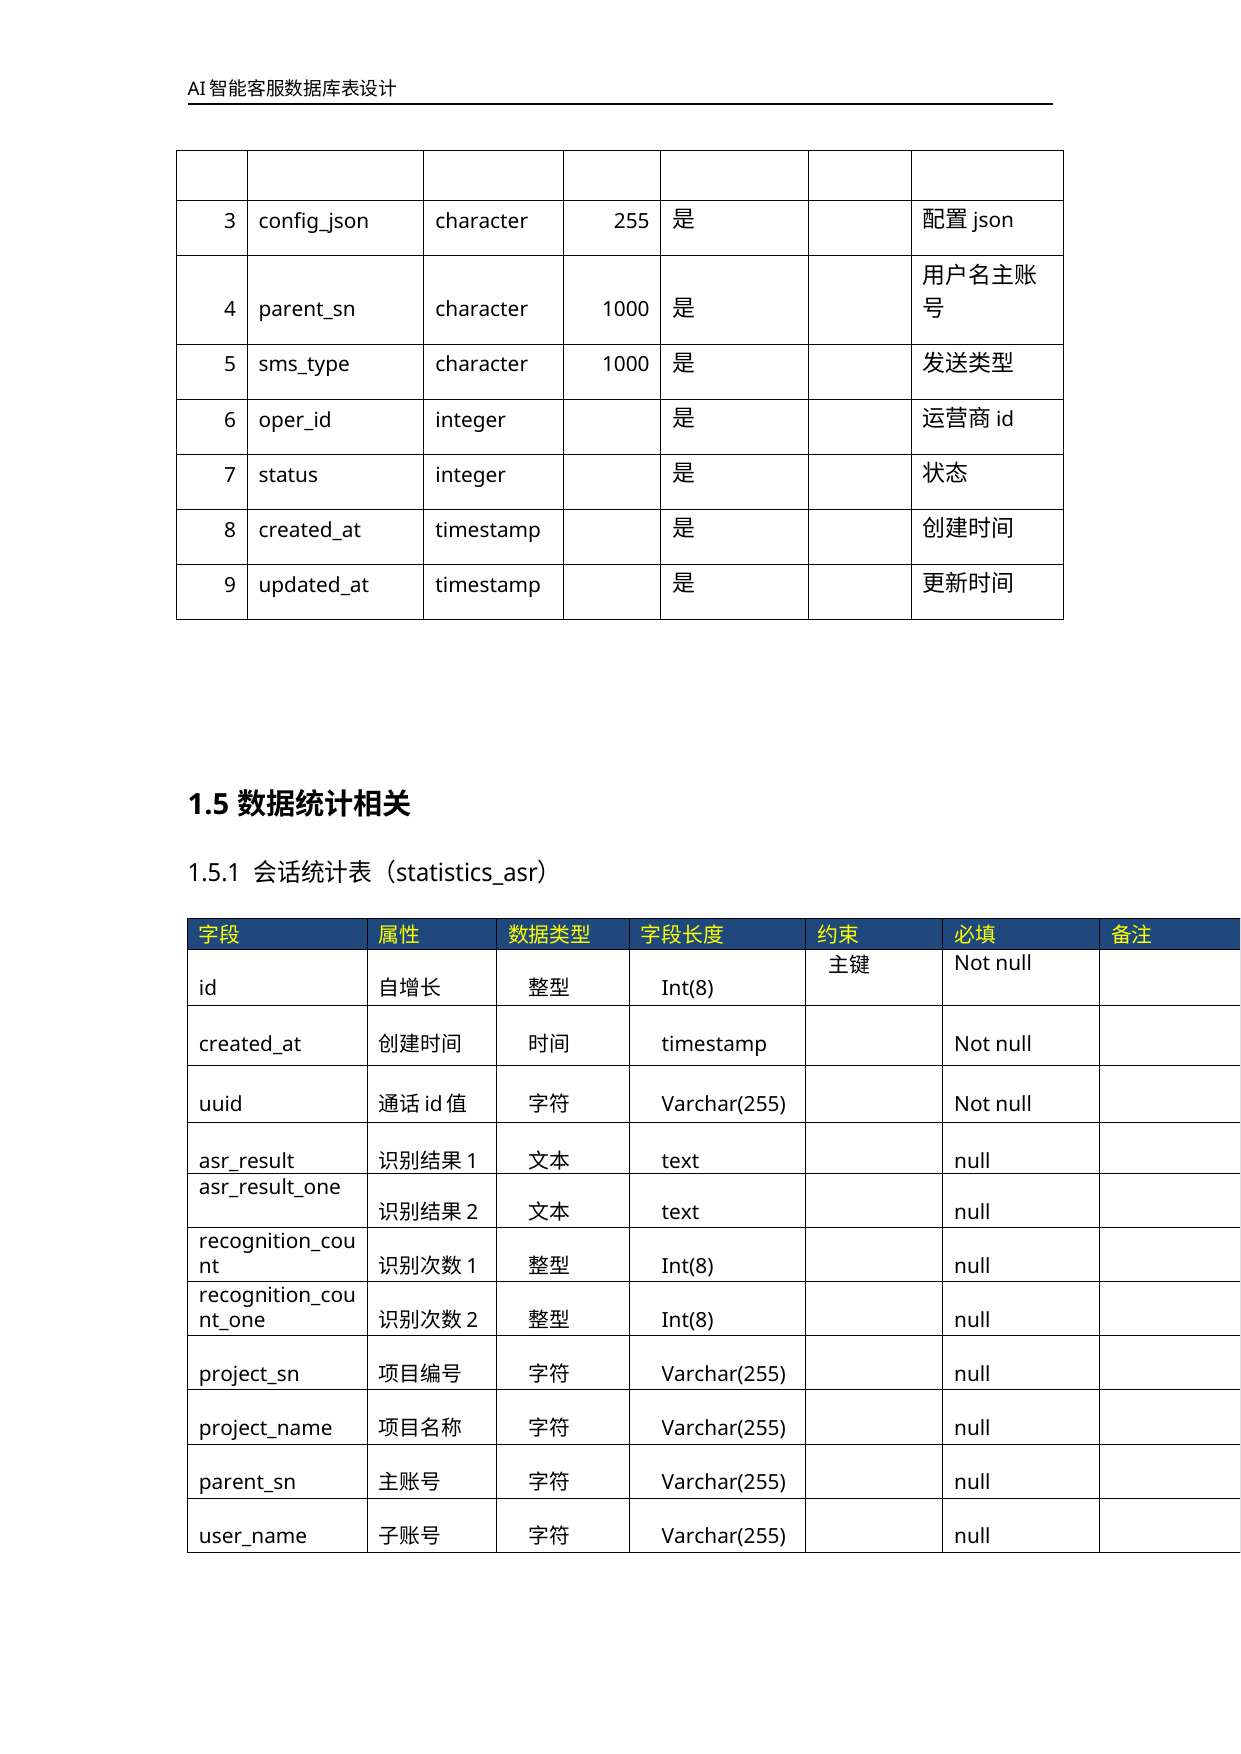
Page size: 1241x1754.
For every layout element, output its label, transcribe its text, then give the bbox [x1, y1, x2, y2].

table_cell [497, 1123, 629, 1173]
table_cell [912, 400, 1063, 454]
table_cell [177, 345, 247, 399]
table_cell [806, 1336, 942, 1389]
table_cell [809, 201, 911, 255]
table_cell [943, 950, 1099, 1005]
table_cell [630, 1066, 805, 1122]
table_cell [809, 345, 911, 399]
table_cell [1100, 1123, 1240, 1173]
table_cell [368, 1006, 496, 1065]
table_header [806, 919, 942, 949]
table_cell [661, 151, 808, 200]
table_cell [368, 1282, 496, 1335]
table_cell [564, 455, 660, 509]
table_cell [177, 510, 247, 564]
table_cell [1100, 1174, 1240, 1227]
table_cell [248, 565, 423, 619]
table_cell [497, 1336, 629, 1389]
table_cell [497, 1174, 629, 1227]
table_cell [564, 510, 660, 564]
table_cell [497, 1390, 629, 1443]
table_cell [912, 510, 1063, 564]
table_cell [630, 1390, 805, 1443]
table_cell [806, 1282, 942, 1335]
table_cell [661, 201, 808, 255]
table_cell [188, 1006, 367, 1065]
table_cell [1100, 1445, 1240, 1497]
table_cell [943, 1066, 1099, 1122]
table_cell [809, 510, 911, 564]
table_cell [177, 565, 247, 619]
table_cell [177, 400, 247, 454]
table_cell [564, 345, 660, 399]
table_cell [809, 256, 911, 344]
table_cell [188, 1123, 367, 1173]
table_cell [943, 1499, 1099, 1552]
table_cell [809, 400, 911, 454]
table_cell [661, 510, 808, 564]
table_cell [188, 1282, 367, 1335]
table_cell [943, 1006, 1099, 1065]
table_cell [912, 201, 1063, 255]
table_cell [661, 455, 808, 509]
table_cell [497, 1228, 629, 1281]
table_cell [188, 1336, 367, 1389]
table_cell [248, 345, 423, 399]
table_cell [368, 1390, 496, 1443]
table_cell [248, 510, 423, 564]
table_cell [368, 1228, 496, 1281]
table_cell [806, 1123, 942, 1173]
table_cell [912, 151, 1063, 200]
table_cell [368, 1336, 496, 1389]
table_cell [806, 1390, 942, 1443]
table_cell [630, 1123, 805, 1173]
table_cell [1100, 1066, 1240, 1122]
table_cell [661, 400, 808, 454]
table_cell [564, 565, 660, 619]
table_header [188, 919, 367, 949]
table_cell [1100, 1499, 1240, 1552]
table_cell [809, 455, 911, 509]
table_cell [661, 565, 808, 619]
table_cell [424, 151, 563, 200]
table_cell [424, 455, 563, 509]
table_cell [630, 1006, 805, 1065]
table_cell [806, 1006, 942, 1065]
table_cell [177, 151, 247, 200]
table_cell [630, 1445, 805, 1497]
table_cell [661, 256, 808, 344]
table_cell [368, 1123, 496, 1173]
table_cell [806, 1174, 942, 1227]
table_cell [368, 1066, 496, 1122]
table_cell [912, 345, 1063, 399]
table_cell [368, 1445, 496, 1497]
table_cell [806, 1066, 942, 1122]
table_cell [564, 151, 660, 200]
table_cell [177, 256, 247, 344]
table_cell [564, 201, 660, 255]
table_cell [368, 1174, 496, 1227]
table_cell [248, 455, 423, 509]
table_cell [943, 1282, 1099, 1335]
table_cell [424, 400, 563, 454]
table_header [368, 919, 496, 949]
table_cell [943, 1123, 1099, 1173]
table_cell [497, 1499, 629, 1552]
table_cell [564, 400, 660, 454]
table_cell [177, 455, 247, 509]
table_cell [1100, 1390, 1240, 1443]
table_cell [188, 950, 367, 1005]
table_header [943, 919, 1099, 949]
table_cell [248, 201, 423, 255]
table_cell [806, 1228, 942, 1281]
subtitle 1.5.1 会话统计表（statistics_asr） [187, 852, 1053, 888]
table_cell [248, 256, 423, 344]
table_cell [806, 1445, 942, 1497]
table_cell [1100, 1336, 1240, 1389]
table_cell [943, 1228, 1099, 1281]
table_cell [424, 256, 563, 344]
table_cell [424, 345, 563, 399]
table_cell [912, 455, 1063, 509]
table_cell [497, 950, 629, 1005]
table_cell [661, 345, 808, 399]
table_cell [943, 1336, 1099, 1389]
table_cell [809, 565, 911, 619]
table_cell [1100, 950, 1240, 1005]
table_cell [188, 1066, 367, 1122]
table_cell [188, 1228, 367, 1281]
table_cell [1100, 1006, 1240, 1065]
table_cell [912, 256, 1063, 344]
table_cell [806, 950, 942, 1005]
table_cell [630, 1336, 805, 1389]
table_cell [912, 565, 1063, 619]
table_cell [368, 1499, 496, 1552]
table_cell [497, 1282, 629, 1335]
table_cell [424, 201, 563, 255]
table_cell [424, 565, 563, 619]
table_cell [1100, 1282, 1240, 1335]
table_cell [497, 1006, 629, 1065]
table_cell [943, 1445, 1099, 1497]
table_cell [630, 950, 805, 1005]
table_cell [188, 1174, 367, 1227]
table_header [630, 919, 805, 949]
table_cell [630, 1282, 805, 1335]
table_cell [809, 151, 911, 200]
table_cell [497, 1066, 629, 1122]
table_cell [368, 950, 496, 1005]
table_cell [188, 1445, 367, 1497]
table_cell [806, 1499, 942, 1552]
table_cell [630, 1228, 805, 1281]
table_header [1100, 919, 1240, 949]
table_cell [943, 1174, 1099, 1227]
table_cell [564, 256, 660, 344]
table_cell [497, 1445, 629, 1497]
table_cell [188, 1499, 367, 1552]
subtitle 1.5 数据统计相关 [187, 781, 1053, 823]
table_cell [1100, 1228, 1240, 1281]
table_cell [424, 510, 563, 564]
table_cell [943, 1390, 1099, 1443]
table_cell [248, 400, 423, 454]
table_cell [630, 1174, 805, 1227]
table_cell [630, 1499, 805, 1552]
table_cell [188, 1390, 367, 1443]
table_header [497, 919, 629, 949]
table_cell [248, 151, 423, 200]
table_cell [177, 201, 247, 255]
